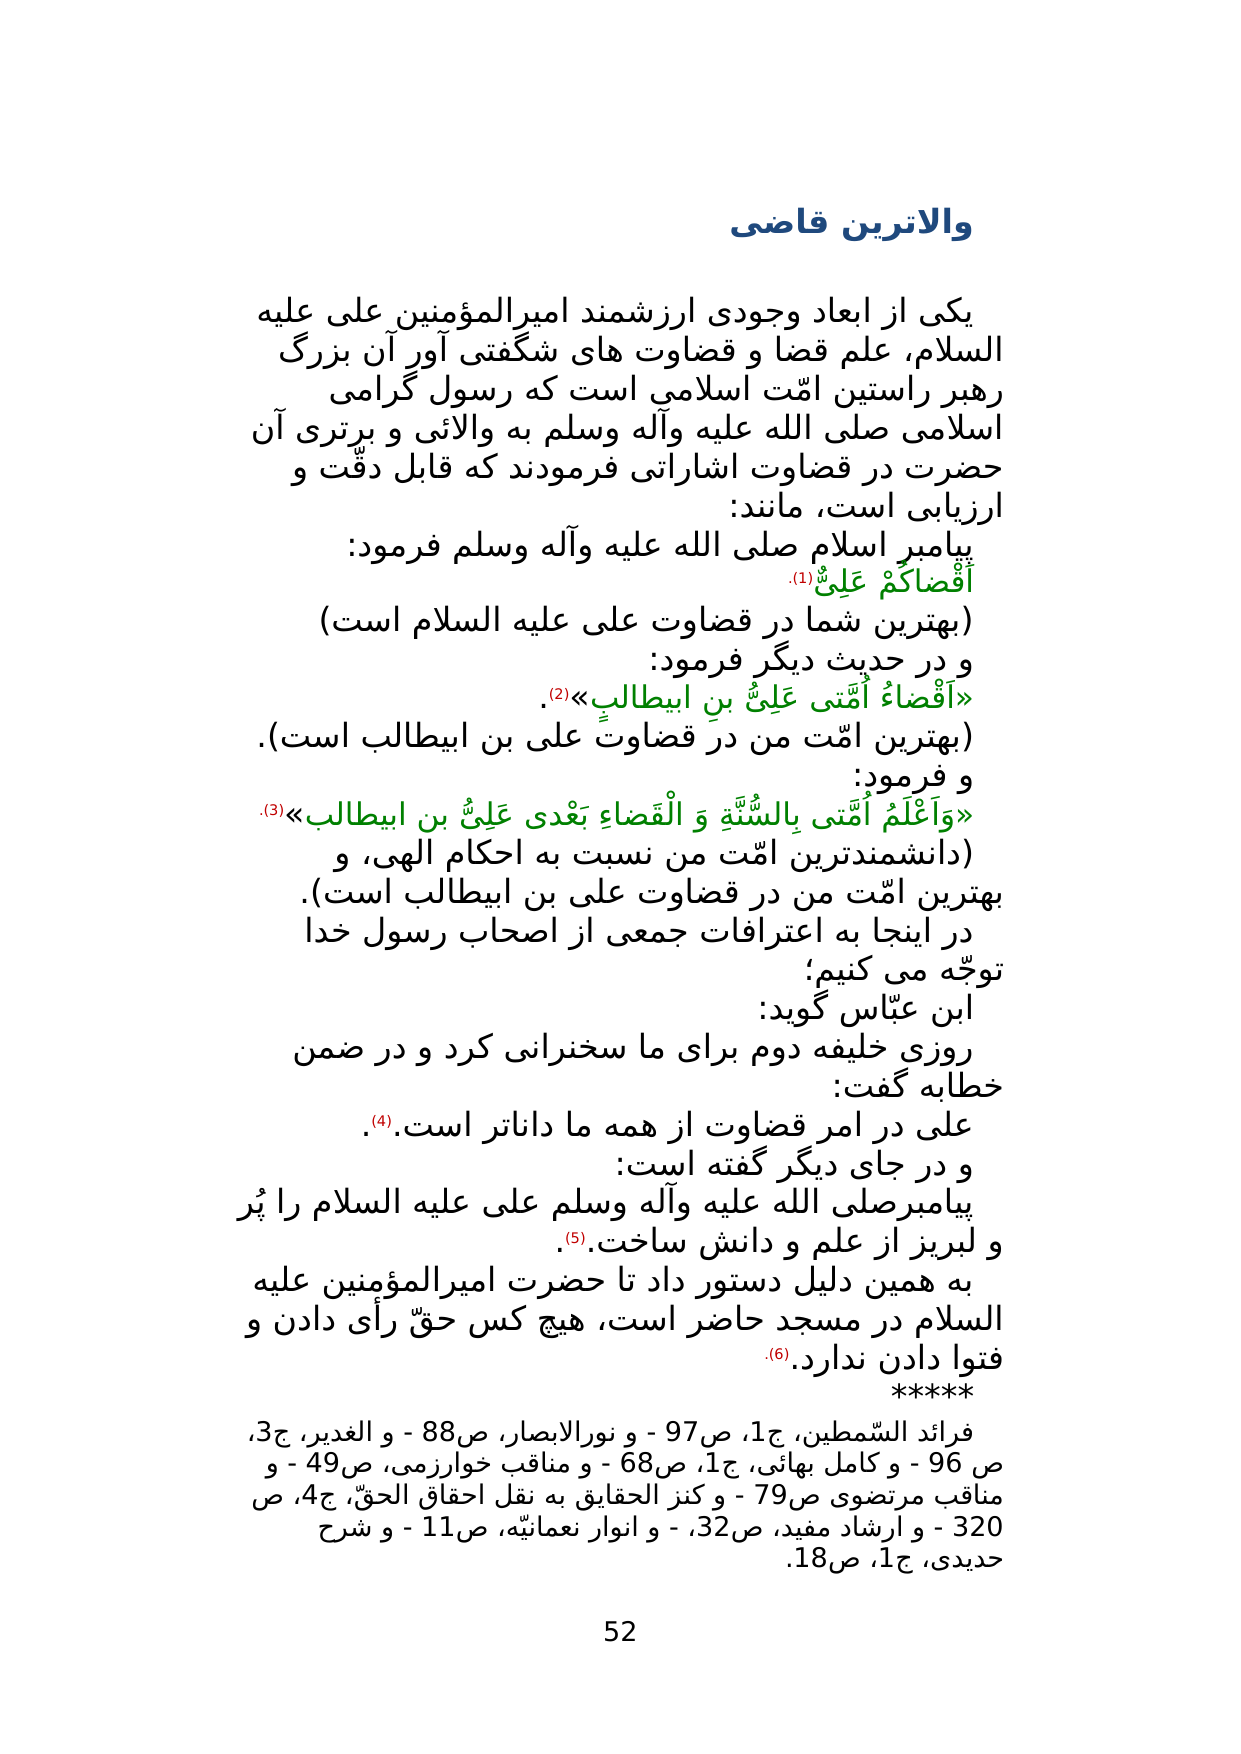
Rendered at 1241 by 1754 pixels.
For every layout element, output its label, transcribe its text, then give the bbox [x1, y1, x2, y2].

text و در جای دیگر گفته است: [236, 1144, 1004, 1183]
text پیامبرصلی الله علیه وآله وسلم علی علیه السلام را پُر و لبریز از علم و دانش ساخت.(5). [236, 1183, 1004, 1261]
text در اینجا به اعترافات جمعی از اصحاب رسول خدا توجّه می کنیم؛ [236, 911, 1004, 989]
text (بهترین امّت من در قضاوت علی بن ابیطالب است). [236, 717, 1004, 756]
text روزی خلیفه دوم برای ما سخنرانی کرد و در ضمن خطابه گفت: [236, 1028, 1004, 1105]
text و فرمود: [236, 756, 1004, 794]
subtitle والاترین قاضی [236, 202, 1004, 241]
text پیامبر اسلام صلی الله علیه وآله وسلم فرمود: [236, 525, 1004, 564]
text فرائد السّمطین، ج1، ص97 - و نورالابصار، ص88 - و الغدیر، ج3، ص 96 - و کامل بهائی، ج1، ص68 - و مناقب خوارزمی، ص49 - و مناقب مرتضوی ص79 - و کنز الحقایق به نقل احقاق الحقّ، ج4، ص320 - و ارشاد مفید، ص32، - و انوار نعمانیّه، ص11 - و شرح حدیدی، ج1، ص18. [236, 1416, 1004, 1574]
text (دانشمندترین امّت من نسبت به احکام الهی، و بهترین امّت من در قضاوت علی بن ابیطالب است). [236, 833, 1004, 911]
text به همین دلیل دستور داد تا حضرت امیرالمؤمنین علیه السلام در مسجد حاضر است، هیچ کس حقّ رأی دادن و فتوا دادن ندارد.(6). [236, 1261, 1004, 1377]
text علی در امر قضاوت از همه ما داناتر است.(4). [236, 1105, 1004, 1144]
text ابن عبّاس گوید: [236, 989, 1004, 1028]
text و در حدیث دیگر فرمود: [236, 639, 1004, 678]
text یکی از ابعاد وجودی ارزشمند امیرالمؤمنین علی علیه السلام، علم قضا و قضاوت های شگفتی آور آن بزرگ رهبر راستین امّت اسلامی است که رسول گرامی اسلامی صلی الله علیه وآله وسلم به والائی و برتری آن حضرت در قضاوت اشاراتی فرمودند که قابل دقّت و ارزیابی است، مانند: [236, 292, 1004, 525]
text ***** [236, 1377, 1004, 1416]
text «وَاَعْلَمُ اُمَّتی بِالسُّنَّةِ وَ الْقَضاءِ بَعْدی عَلِیُّ بن ابیطالب»(3). [236, 794, 1004, 833]
text «اَقْضاءُ اُمَّتی عَلِیُّ بنِ ابیطالبٍ»(2). [236, 678, 1004, 717]
text اَقْضاکُمْ عَلِیٌّ(1). [236, 564, 1004, 600]
text (بهترین شما در قضاوت علی علیه السلام است) [236, 600, 1004, 639]
